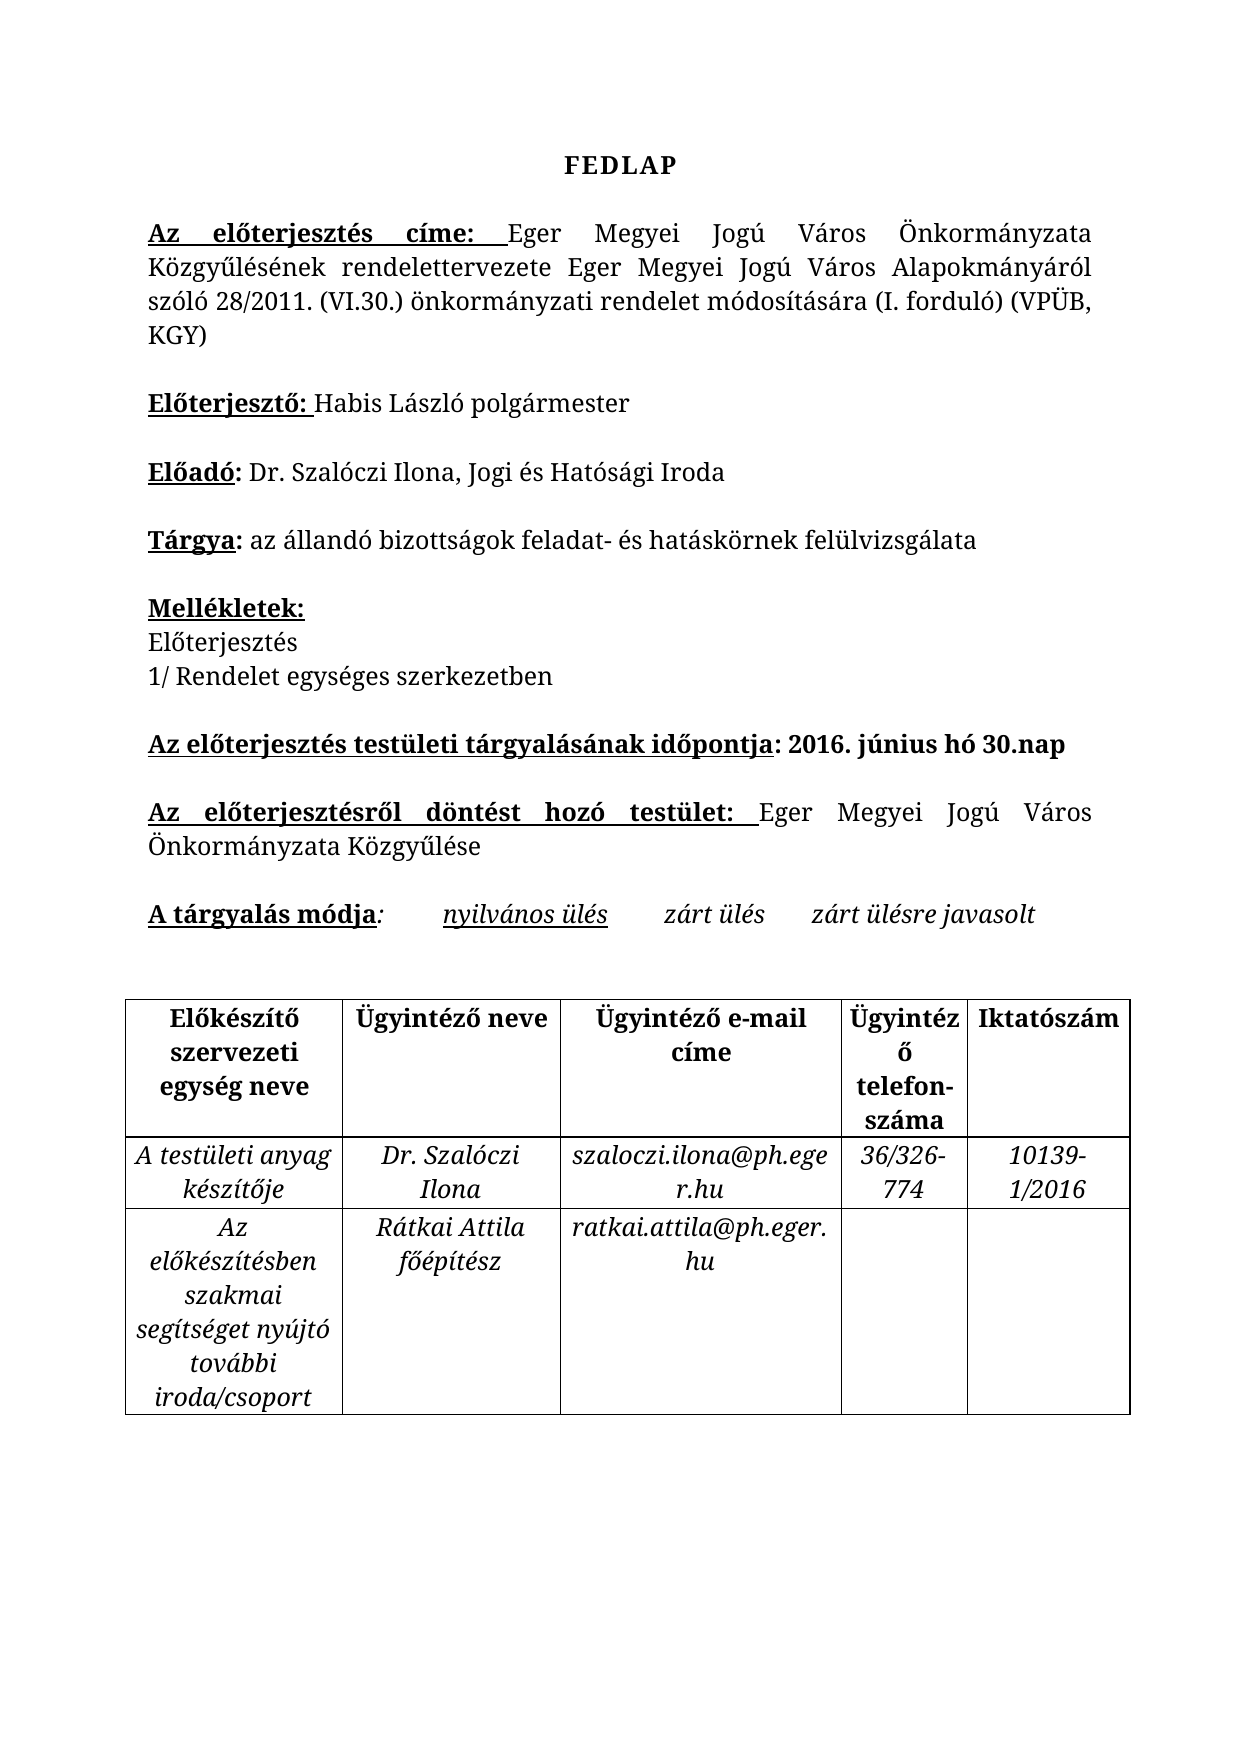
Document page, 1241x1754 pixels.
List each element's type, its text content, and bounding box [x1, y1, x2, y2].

text Előadó: Dr. Szalóczi Ilona, Jogi és Hatósági Iroda [148, 454, 1093, 488]
table_header Ügyintéző e-mail címe [561, 1000, 841, 1136]
table_cell 10139-1/2016 [968, 1138, 1129, 1208]
table_cell [842, 1209, 967, 1414]
table_cell szaloczi.ilona@ph.eger.hu [561, 1138, 841, 1208]
text Előterjesztő: Habis László polgármester [148, 386, 1093, 420]
table_header Ügyintéző neve [343, 1000, 560, 1136]
text FEDLAP [148, 148, 1093, 182]
text Tárgya: az állandó bizottságok feladat- és hatáskörnek felülvizsgálata [148, 522, 1093, 556]
text A tárgyalás módja: nyilvános ülés zárt ülés zárt ülésre javasolt [148, 897, 1093, 931]
text Az előterjesztésről döntést hozó testület: Eger Megyei Jogú Város Önkormányzata Közgyűlése [148, 795, 1093, 863]
text Előterjesztés [148, 624, 1093, 658]
table_header Iktatószám [968, 1000, 1129, 1136]
table_cell ratkai.attila@ph.eger.hu [561, 1209, 841, 1414]
table_cell 36/326-774 [842, 1138, 967, 1208]
table_header Előkészítő szervezeti egység neve [126, 1000, 342, 1136]
text Az előterjesztés címe: Eger Megyei Jogú Város Önkormányzata Közgyűlésének rendelettervezete Eger Megyei Jogú Város Alapokmányáról szóló 28/2011. (VI.30.) önkormányzati rendelet módosítására (I. forduló) (VPÜB, KGY) [148, 216, 1093, 352]
table_cell Az előkészítésben szakmai segítséget nyújtó további iroda/csoport [126, 1209, 342, 1414]
text Az előterjesztés testületi tárgyalásának időpontja: 2016. június hó 30.nap [148, 727, 1093, 761]
table_header Ügyintéző telefon- száma [842, 1000, 967, 1136]
table_cell Rátkai Attila főépítész [343, 1209, 560, 1414]
table_cell A testületi anyag készítője [126, 1138, 342, 1208]
table_cell Dr. Szalóczi Ilona [343, 1138, 560, 1208]
text 1/ Rendelet egységes szerkezetben [148, 658, 1093, 693]
text Mellékletek: [148, 590, 1093, 624]
table_cell [968, 1209, 1129, 1414]
